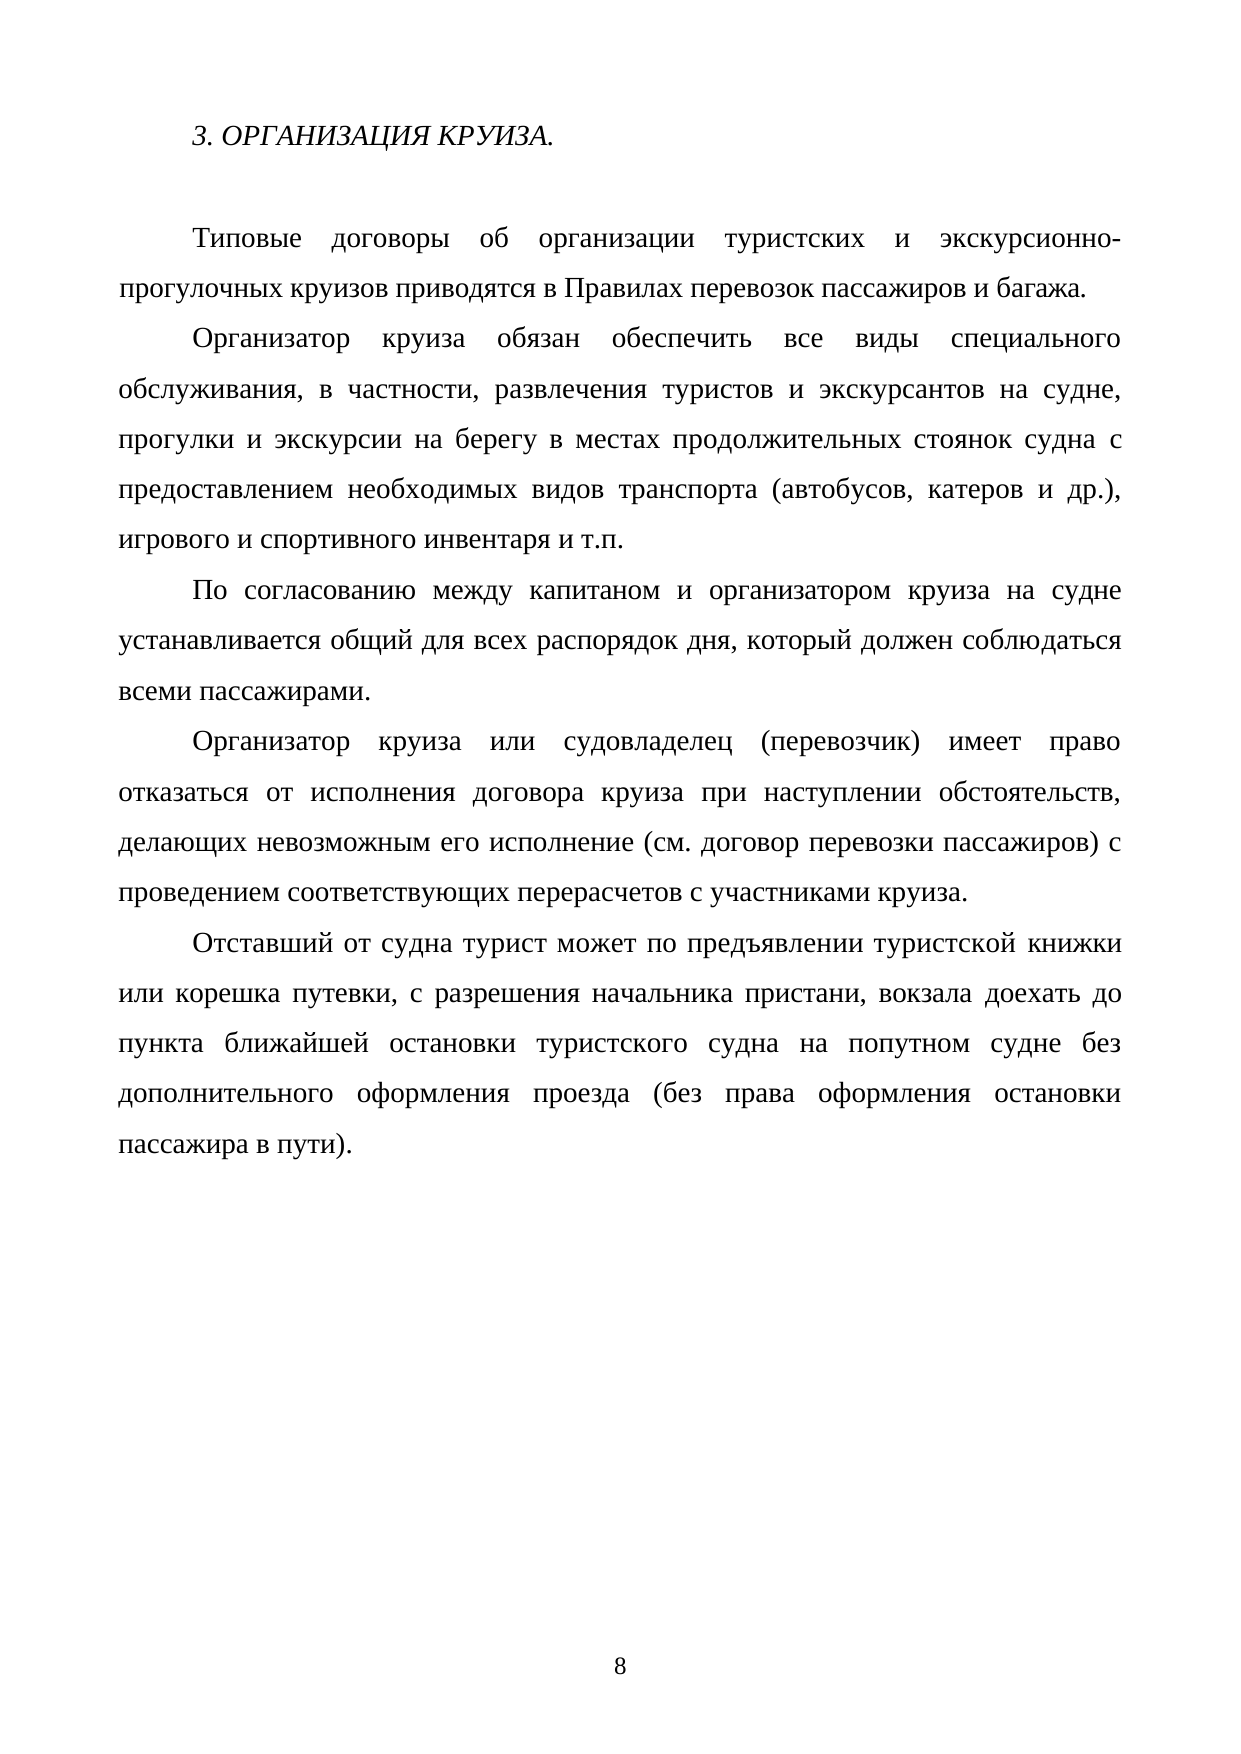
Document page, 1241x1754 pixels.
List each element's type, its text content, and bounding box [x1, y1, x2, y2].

text Организатор круиза обязан обеспечить все виды специального обслуживания, в частности, развлечения туристов и экскурсантов на судне, прогулки и экскурсии на берегу в местах продолжительных стоянок судна с предоставлением необходимых видов транспорта (автобусов, катеров и др.), игрового и спортивного инвентаря и т.п. [118, 320, 1122, 555]
text 3. ОРГАНИЗАЦИЯ КРУИЗА. [119, 118, 1122, 152]
text Организатор круиза или судовладелец (перевозчик) имеет право отказаться от исполнения договора круиза при наступлении обстоятельств, делающих невозможным его исполнение (см. договор перевозки пассажиров) с проведением соответствующих перерасчетов с участниками круиза. [118, 723, 1122, 908]
text Типовые договоры об организации туристских и экскурсионно-прогулочных круизов приводятся в Правилах перевозок пассажиров и багажа. [119, 220, 1122, 304]
text Отставший от судна турист может по предъявлении туристской книжки или корешка путевки, с разрешения начальника пристани, вокзала доехать до пункта ближайшей остановки туристского судна на попутном судне без дополнительного оформления проезда (без права оформления остановки пассажира в пути). [118, 925, 1122, 1159]
text По согласованию между капитаном и организатором круиза на судне устанавливается общий для всех распорядок дня, который должен соблюдаться всеми пассажирами. [118, 572, 1122, 706]
